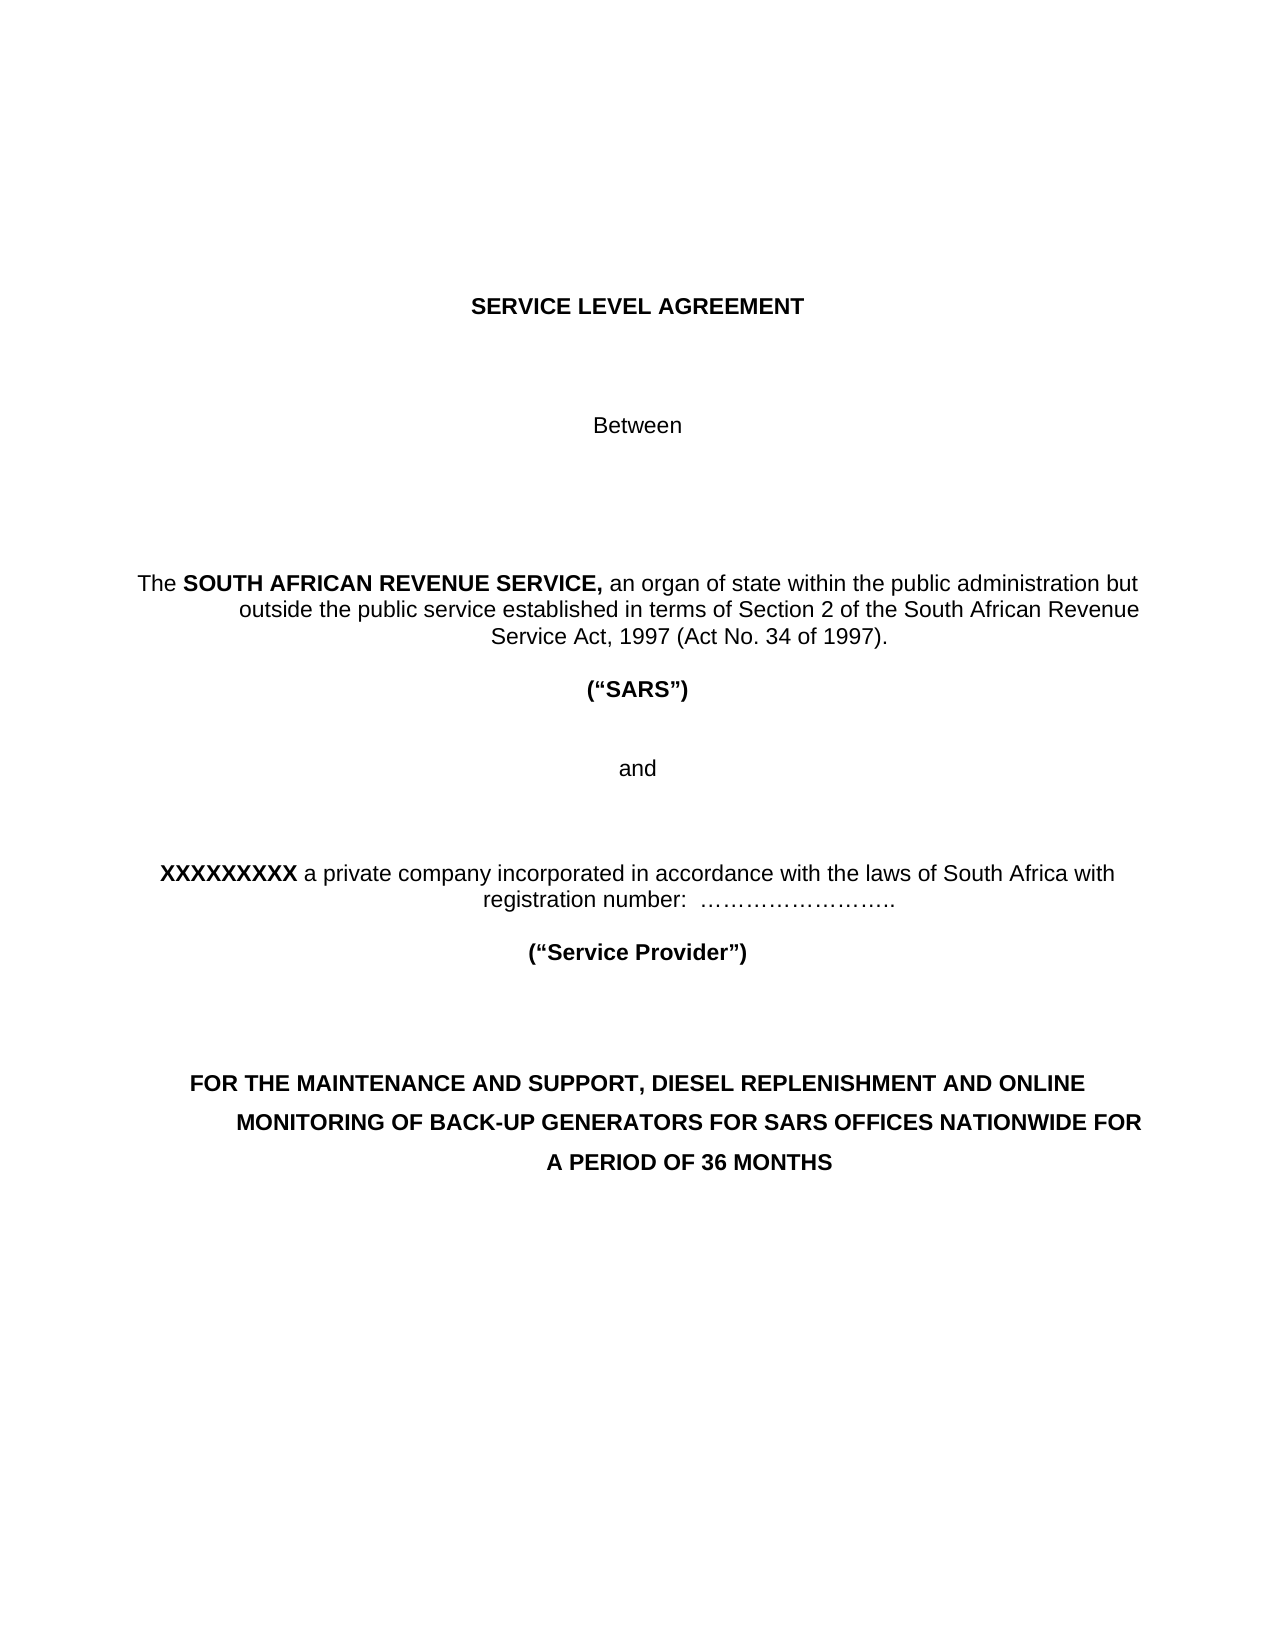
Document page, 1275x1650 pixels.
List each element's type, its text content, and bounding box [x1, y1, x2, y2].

table_header SERVICE LEVEL AGREEMENT Between The SOUTH AFRICAN REVENUE SERVICE, an organ of state within the public administration but outside the public service established in terms of Section 2 of the South African Revenue Service Act, 1997 (Act No. 34 of 1997). (“SARS”) and XXXXXXXXX a private company incorporated in accordance with the laws of South Africa with registration number: …………………….. (“Service Provider”) FOR THE MAINTENANCE AND SUPPORT, DIESEL REPLENISHMENT AND ONLINE MONITORING OF BACK-UP GENERATORS FOR SARS OFFICES NATIONWIDE FOR A PERIOD OF 36 MONTHS [112, 203, 1163, 1187]
